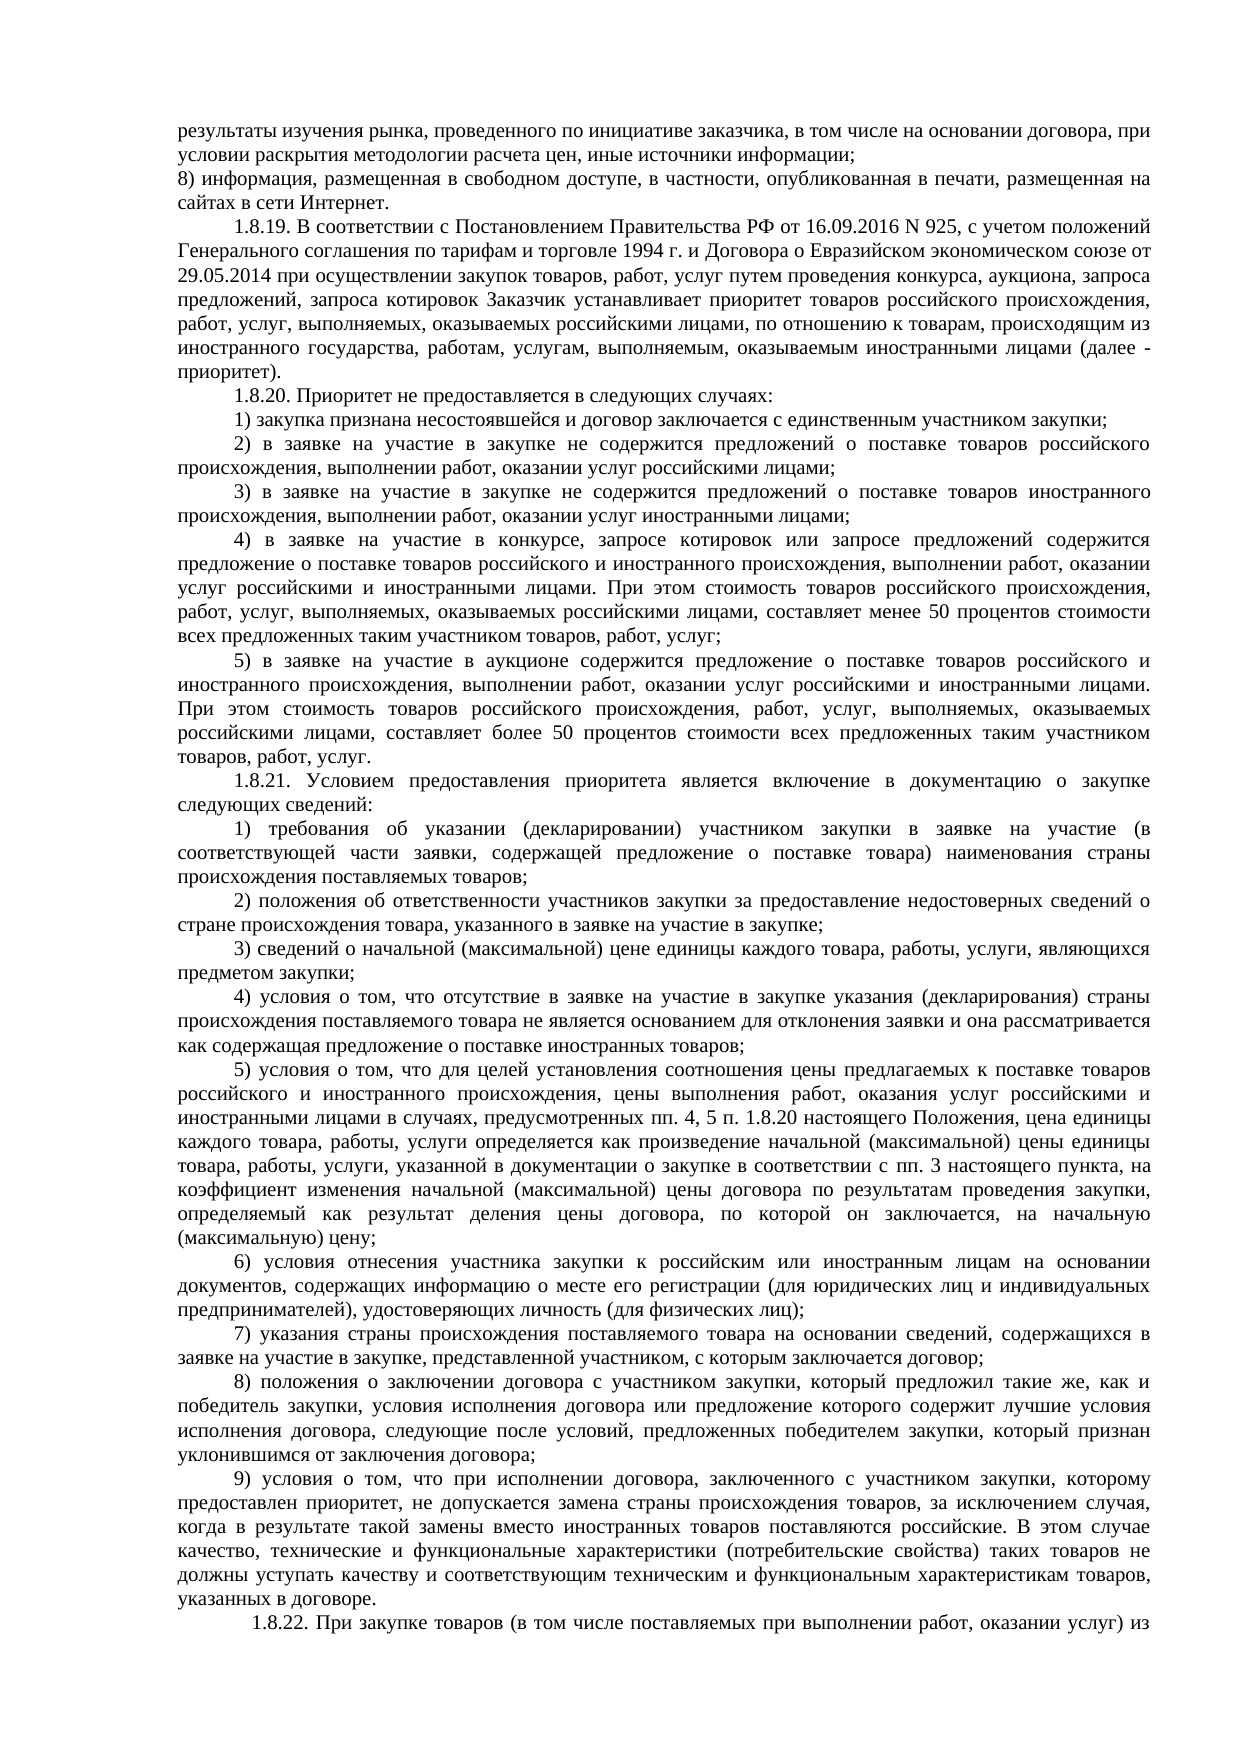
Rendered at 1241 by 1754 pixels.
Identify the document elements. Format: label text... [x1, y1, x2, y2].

text 2) в заявке на участие в закупке не содержится предложений о поставке товаров российского происхождения, выполнении работ, оказании услуг российскими лицами; [177, 431, 1152, 479]
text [177, 118, 1152, 166]
text 1.8.21. Условием предоставления приоритета является включение в документацию о закупке следующих сведений: [177, 768, 1152, 816]
text 2) положения об ответственности участников закупки за предоставление недостоверных сведений о стране происхождения товара, указанного в заявке на участие в закупке; [177, 888, 1152, 936]
text 7) указания страны происхождения поставляемого товара на основании сведений, содержащихся в заявке на участие в закупке, представленной участником, с которым заключается договор; [177, 1321, 1152, 1369]
text 3) в заявке на участие в закупке не содержится предложений о поставке товаров иностранного происхождения, выполнении работ, оказании услуг иностранными лицами; [177, 479, 1152, 527]
text 8) информация, размещенная в свободном доступе, в частности, опубликованная в печати, размещенная на сайтах в сети Интернет. [177, 166, 1152, 214]
text 5) условия о том, что для целей установления соотношения цены предлагаемых к поставке товаров российского и иностранного происхождения, цены выполнения работ, оказания услуг российскими и иностранными лицами в случаях, предусмотренных пп. 4, 5 п. 1.8.20 настоящего Положения, цена единицы каждого товара, работы, услуги определяется как произведение начальной (максимальной) цены единицы товара, работы, услуги, указанной в документации о закупке в соответствии с пп. 3 настоящего пункта, на коэффициент изменения начальной (максимальной) цены договора по результатам проведения закупки, определяемый как результат деления цены договора, по которой он заключается, на начальную (максимальную) цену; [177, 1057, 1152, 1249]
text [177, 1610, 1152, 1634]
text 1) закупка признана несостоявшейся и договор заключается с единственным участником закупки; [177, 407, 1152, 431]
text 8) положения о заключении договора с участником закупки, который предложил такие же, как и победитель закупки, условия исполнения договора или предложение которого содержит лучшие условия исполнения договора, следующие после условий, предложенных победителем закупки, который признан уклонившимся от заключения договора; [177, 1369, 1152, 1466]
text 1) требования об указании (декларировании) участником закупки в заявке на участие (в соответствующей части заявки, содержащей предложение о поставке товара) наименования страны происхождения поставляемых товаров; [177, 816, 1152, 888]
text 3) сведений о начальной (максимальной) цене единицы каждого товара, работы, услуги, являющихся предметом закупки; [177, 936, 1152, 984]
text 9) условия о том, что при исполнении договора, заключенного с участником закупки, которому предоставлен приоритет, не допускается замена страны происхождения товаров, за исключением случая, когда в результате такой замены вместо иностранных товаров поставляются российские. В этом случае качество, технические и функциональные характеристики (потребительские свойства) таких товаров не должны уступать качеству и соответствующим техническим и функциональным характеристикам товаров, указанных в договоре. [177, 1466, 1152, 1610]
text 4) условия о том, что отсутствие в заявке на участие в закупке указания (декларирования) страны происхождения поставляемого товара не является основанием для отклонения заявки и она рассматривается как содержащая предложение о поставке иностранных товаров; [177, 984, 1152, 1057]
text 1.8.19. В соответствии с Постановлением Правительства РФ от 16.09.2016 N 925, с учетом положений Генерального соглашения по тарифам и торговле 1994 г. и Договора о Евразийском экономическом союзе от 29.05.2014 при осуществлении закупок товаров, работ, услуг путем проведения конкурса, аукциона, запроса предложений, запроса котировок Заказчик устанавливает приоритет товаров российского происхождения, работ, услуг, выполняемых, оказываемых российскими лицами, по отношению к товарам, происходящим из иностранного государства, работам, услугам, выполняемым, оказываемым иностранными лицами (далее - приоритет). [177, 214, 1152, 383]
text 5) в заявке на участие в аукционе содержится предложение о поставке товаров российского и иностранного происхождения, выполнении работ, оказании услуг российскими и иностранными лицами. При этом стоимость товаров российского происхождения, работ, услуг, выполняемых, оказываемых российскими лицами, составляет более 50 процентов стоимости всех предложенных таким участником товаров, работ, услуг. [177, 647, 1152, 768]
text 6) условия отнесения участника закупки к российским или иностранным лицам на основании документов, содержащих информацию о месте его регистрации (для юридических лиц и индивидуальных предпринимателей), удостоверяющих личность (для физических лиц); [177, 1249, 1152, 1321]
text 1.8.20. Приоритет не предоставляется в следующих случаях: [177, 383, 1152, 407]
text 4) в заявке на участие в конкурсе, запросе котировок или запросе предложений содержится предложение о поставке товаров российского и иностранного происхождения, выполнении работ, оказании услуг российскими и иностранными лицами. При этом стоимость товаров российского происхождения, работ, услуг, выполняемых, оказываемых российскими лицами, составляет менее 50 процентов стоимости всех предложенных таким участником товаров, работ, услуг; [177, 527, 1152, 647]
